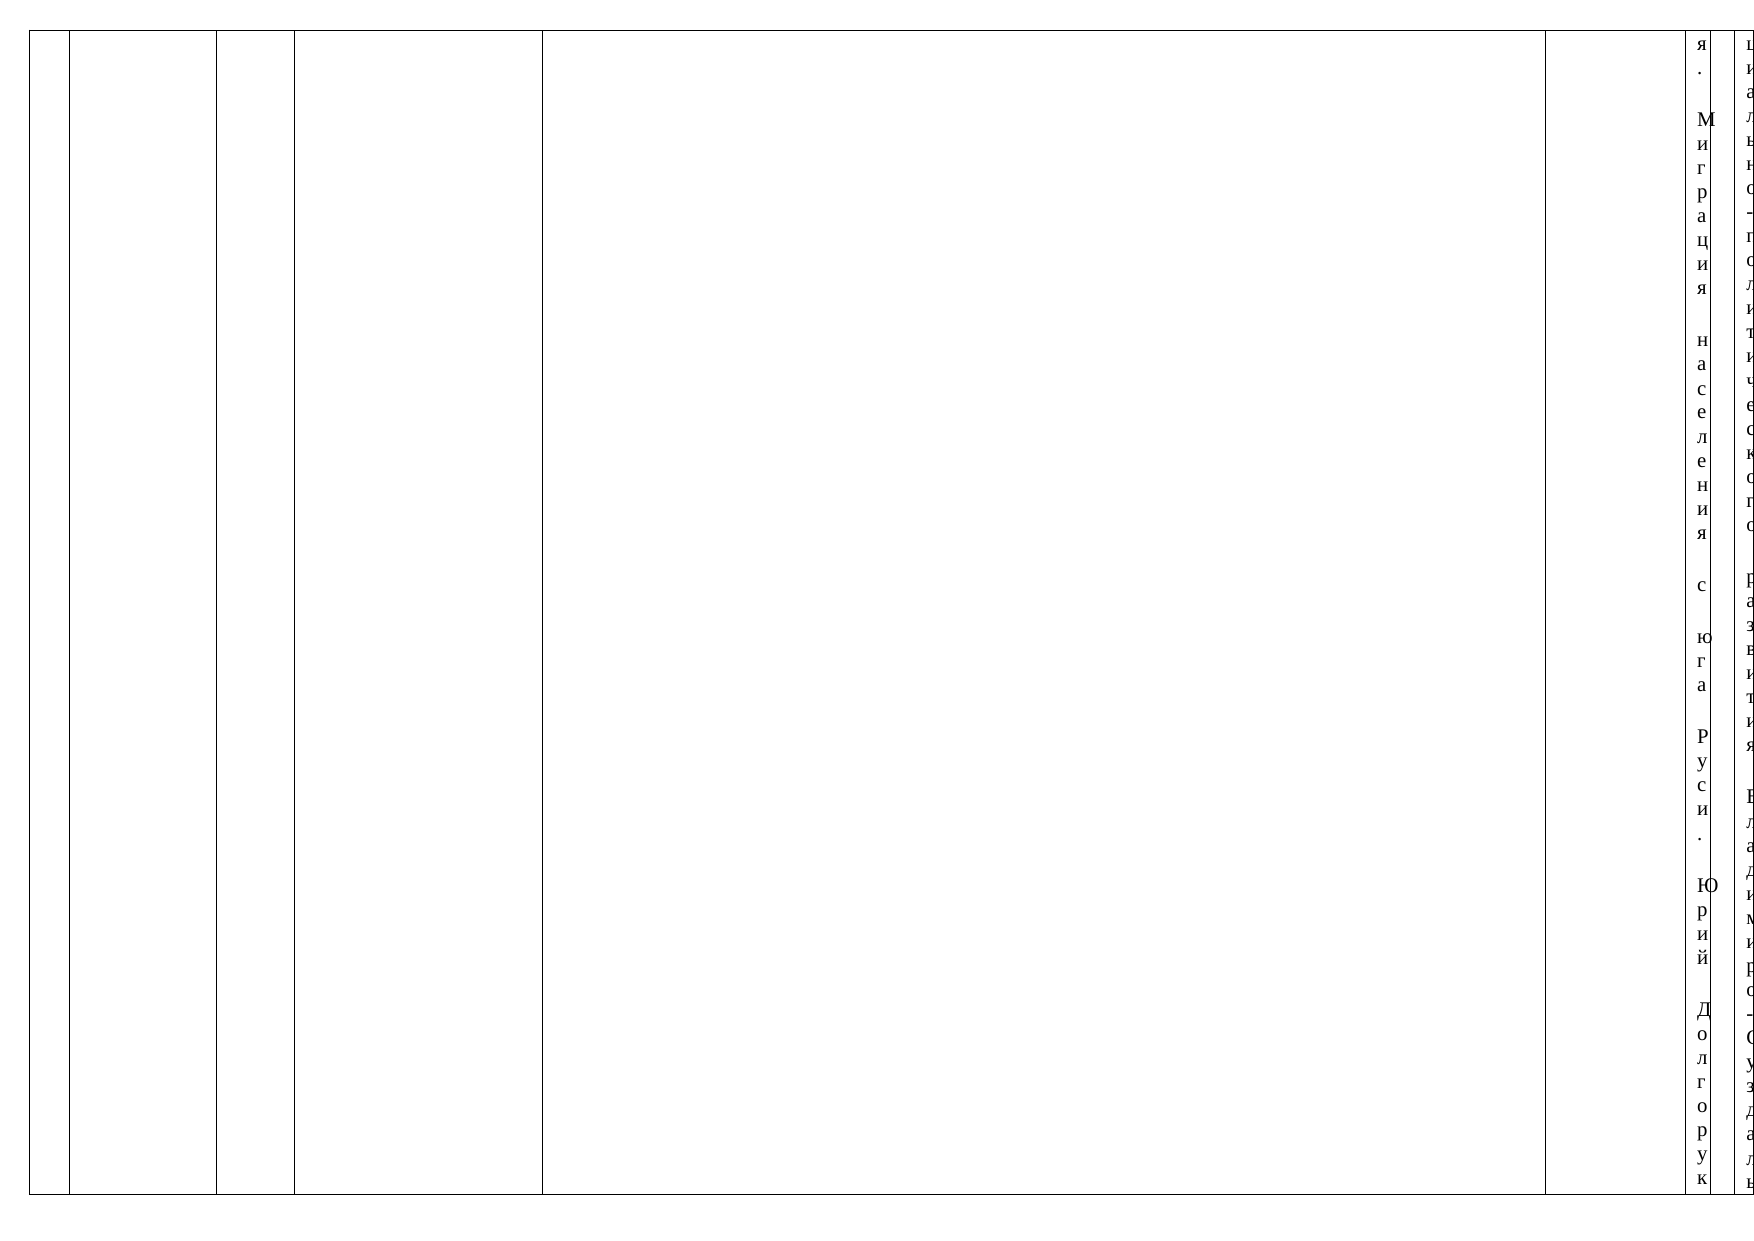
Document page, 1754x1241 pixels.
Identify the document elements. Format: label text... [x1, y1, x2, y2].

table_cell [30, 31, 69, 1193]
table_cell [217, 31, 294, 1193]
table_cell [70, 31, 216, 1193]
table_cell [543, 31, 1545, 1193]
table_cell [1735, 31, 1753, 1193]
table_cell [1711, 31, 1734, 1193]
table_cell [1686, 31, 1710, 1193]
table_cell [295, 31, 542, 1193]
table_cell 1 [1546, 31, 1685, 1193]
